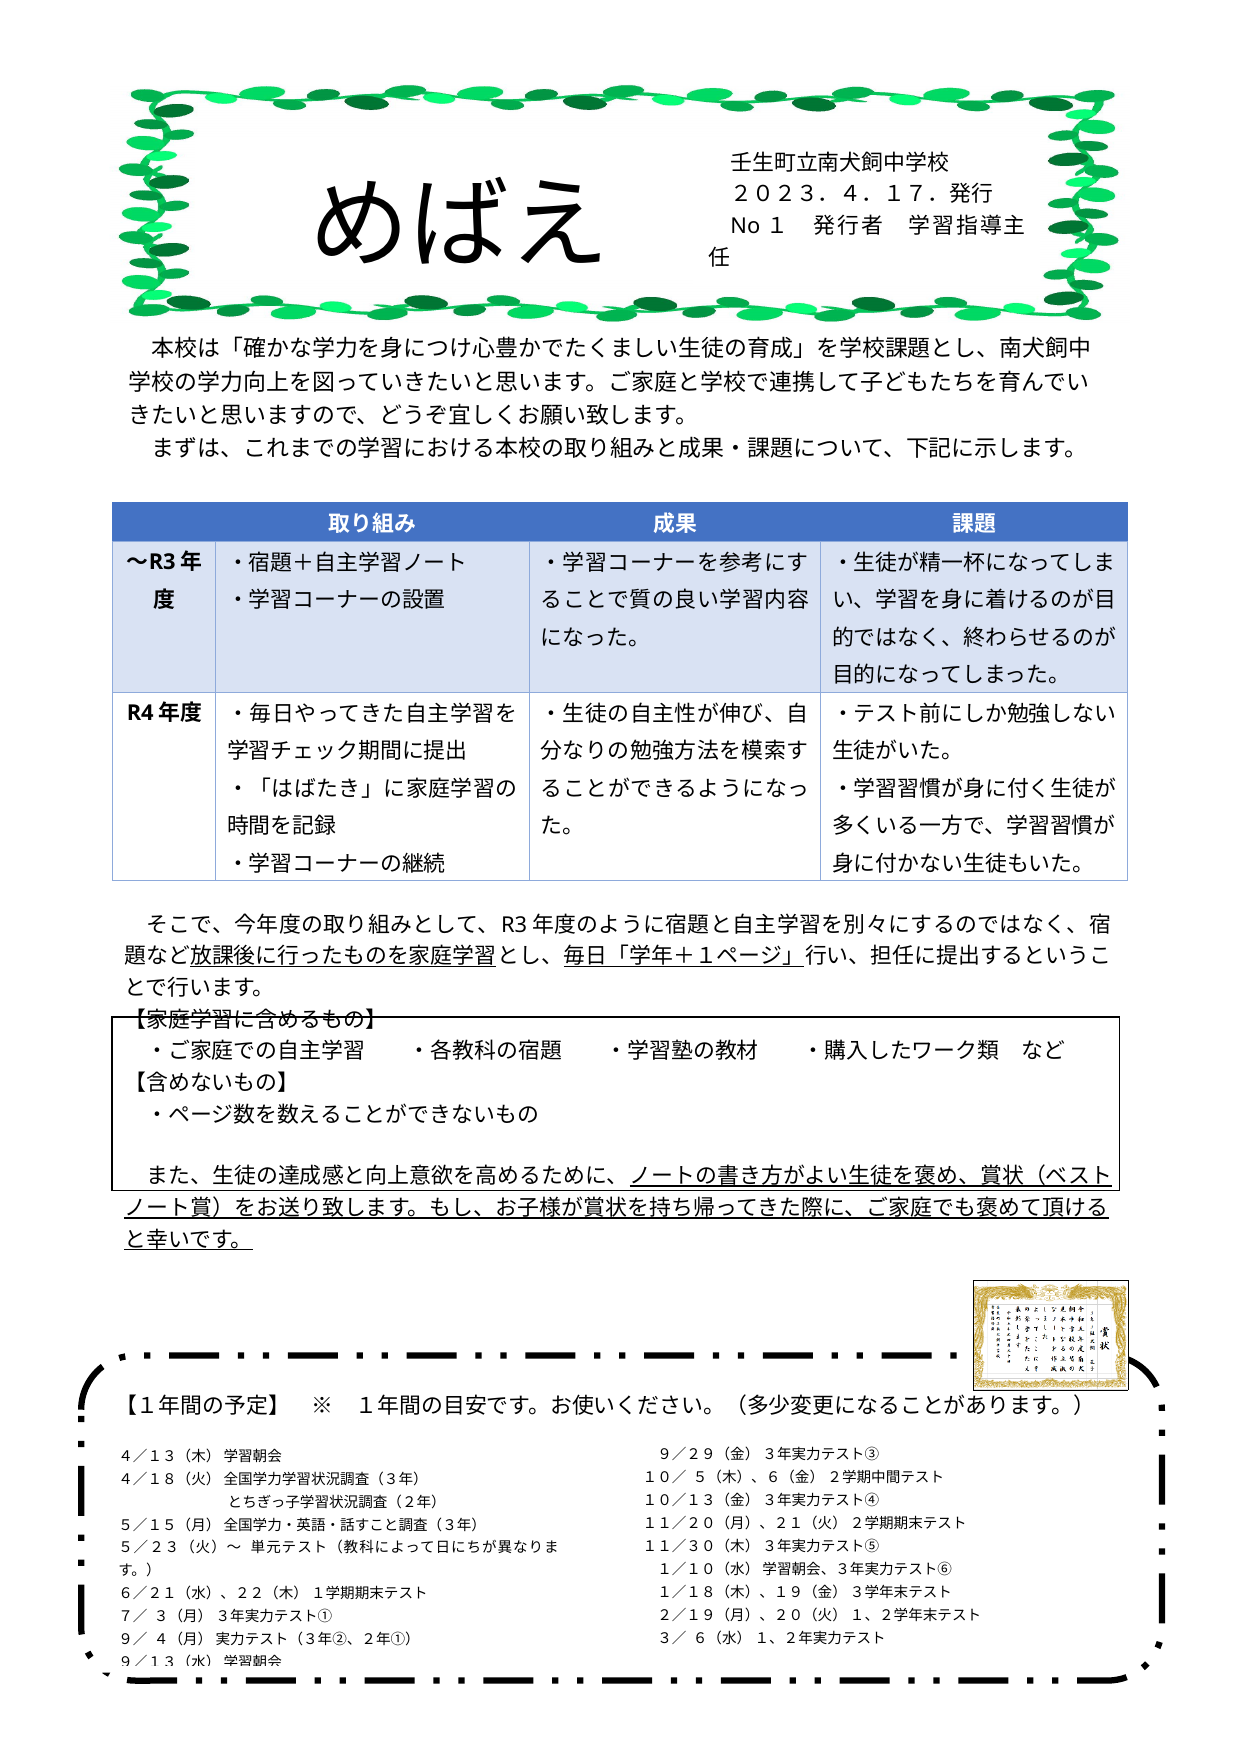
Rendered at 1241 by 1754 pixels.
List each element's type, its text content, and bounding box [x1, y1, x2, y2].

table_cell ・毎日やってきた自主学習を学習チェック期間に提出 ・「はばたき」に家庭学習の時間を記録 ・学習コーナーの継続 [216, 693, 529, 880]
picture [974, 1281, 1128, 1390]
table_cell ・テスト前にしか勉強しない生徒がいた。 ・学習習慣が身に付く生徒が多くいる一方で、学習習慣が身に付かない生徒もいた。 [821, 693, 1127, 880]
table_cell ・学習コーナーを参考にすることで質の良い学習内容になった。 [530, 542, 820, 692]
table_header 取り組み [216, 503, 529, 541]
table_cell ・生徒の自主性が伸び、自分なりの勉強方法を模索することができるようになった。 [530, 693, 820, 880]
table_cell R4年度 [113, 693, 215, 880]
table_header 成果 [530, 503, 820, 541]
table_cell ・宿題＋自主学習ノート ・学習コーナーの設置 [216, 542, 529, 692]
table_header [113, 503, 215, 541]
table_cell ～R3年度 [113, 542, 215, 692]
picture [109, 84, 1130, 323]
table_cell ・生徒が精一杯になってしまい、学習を身に着けるのが目的ではなく、終わらせるのが目的になってしまった。 [821, 542, 1127, 692]
table_header 課題 [821, 503, 1127, 541]
